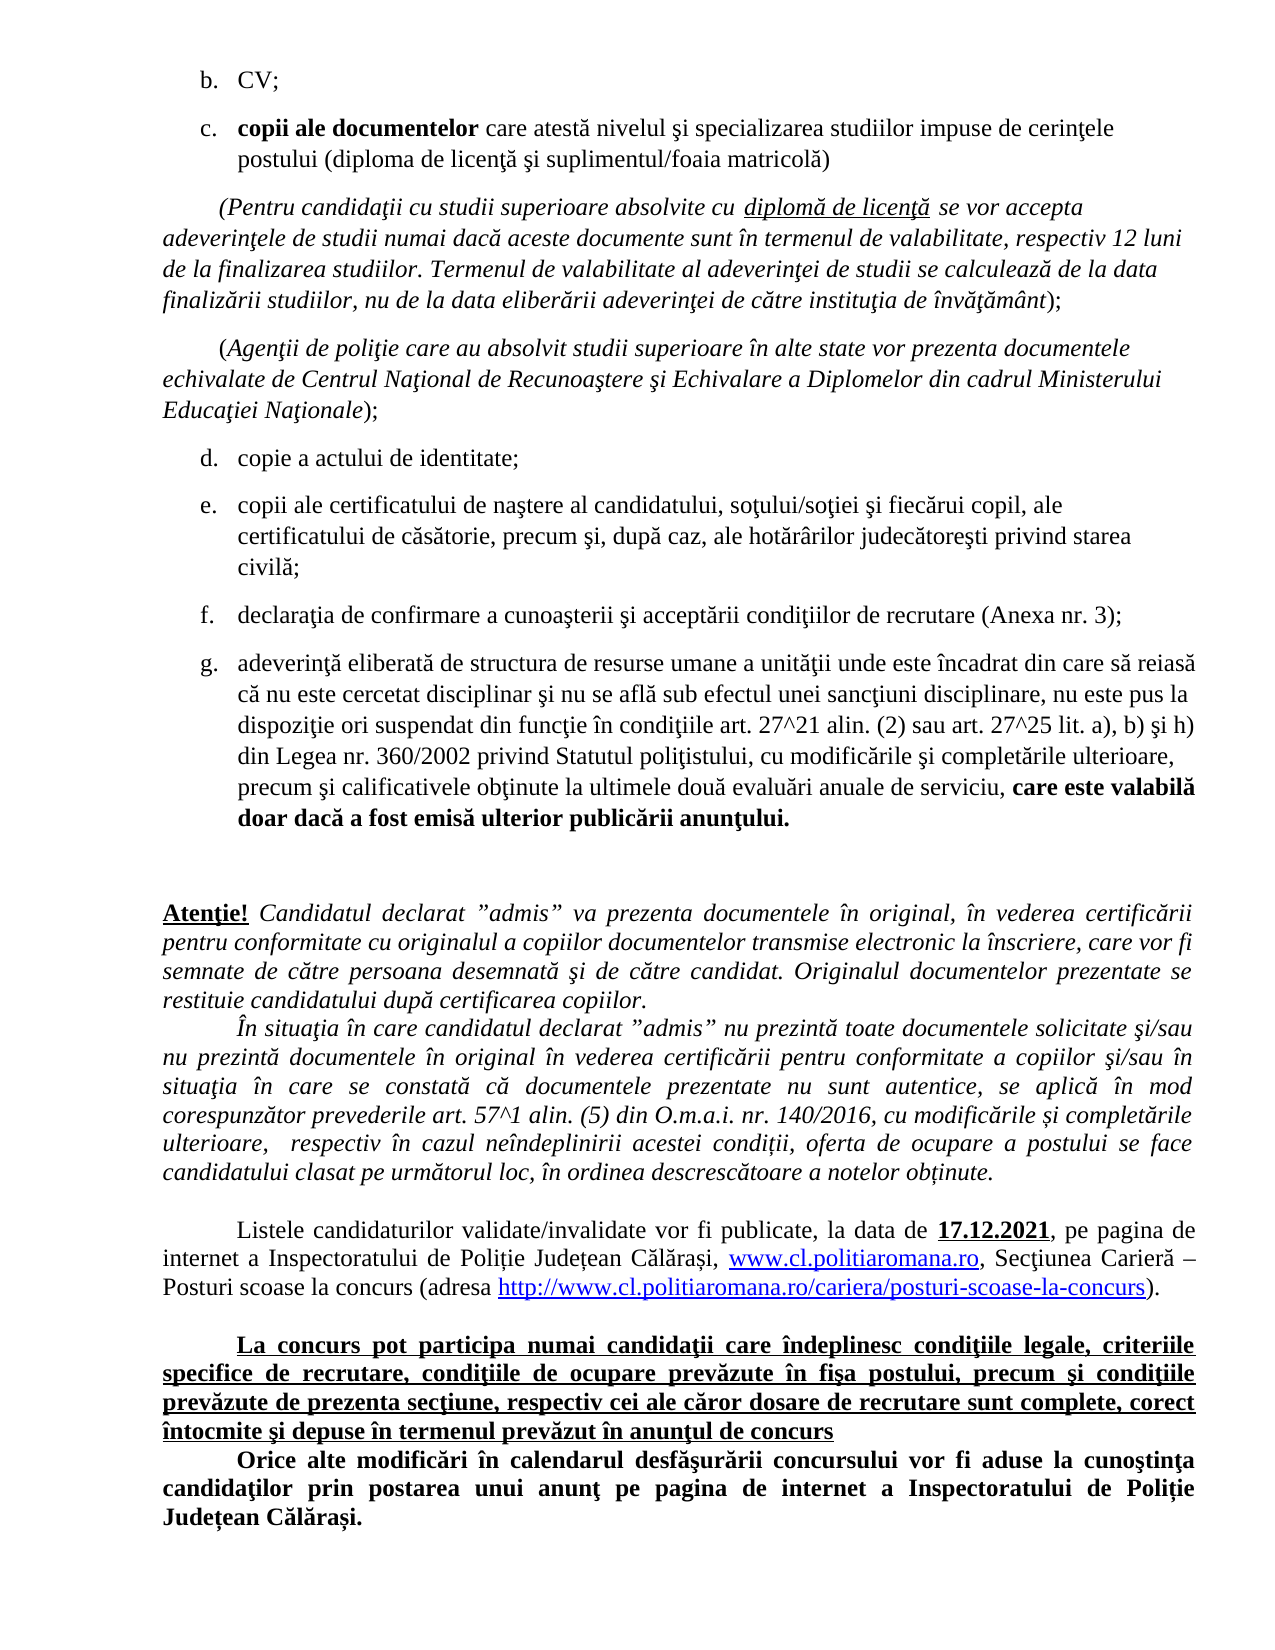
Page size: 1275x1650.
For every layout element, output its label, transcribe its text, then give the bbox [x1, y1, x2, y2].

list CV; [200, 66, 1196, 94]
list adeverinţă eliberată de structura de resurse umane a unităţii unde este încadrat din care să reiasă că nu este cercetat disciplinar şi nu se află sub efectul unei sancţiuni disciplinare, nu este pus la dispoziţie ori suspendat din funcţie în condiţiile art. 27^21 alin. (2) sau art. 27^25 lit. a), b) şi h) din Legea nr. 360/2002 privind Statutul poliţistului, cu modificările şi completările ulterioare, precum şi calificativele obţinute la ultimele două evaluări anuale de serviciu, care este valabilă doar dacă a fost emisă ulterior publicării anunţului. [200, 648, 1196, 832]
text Orice alte modificări în calendarul desfăşurării concursului vor fi aduse la cunoştinţa candidaţilor prin postarea unui anunţ pe pagina de internet a Inspectoratului de Poliție Județean Călărași. [162, 1445, 1196, 1531]
text Atenţie! Candidatul declarat ”admis” va prezenta documentele în original, în vederea certificării pentru conformitate cu originalul a copiilor documentelor transmise electronic la înscriere, care vor fi semnate de către persoana desemnată şi de către candidat. Originalul documentelor prezentate se restituie candidatului după certificarea copiilor. [162, 898, 1196, 1013]
text (Agenţii de poliţie care au absolvit studii superioare în alte state vor prezenta documentele echivalate de Centrul Naţional de Recunoaştere şi Echivalare a Diplomelor din cadrul Ministerului Educaţiei Naţionale); [162, 333, 1196, 424]
text La concurs pot participa numai candidaţii care îndeplinesc condiţiile legale, criteriile specifice de recrutare, condiţiile de ocupare prevăzute în fişa postului, precum şi condiţiile prevăzute de prezenta secţiune, respectiv cei ale căror dosare de recrutare sunt complete, corect întocmite şi depuse în termenul prevăzut în anunţul de concurs [162, 1330, 1196, 1383]
text La concurs pot participa numai candidaţii care îndeplinesc condiţiile legale, criteriile specifice de recrutare, condiţiile de ocupare prevăzute în fişa postului, precum şi condiţiile prevăzute de prezenta secţiune, respectiv cei ale căror dosare de recrutare sunt complete, corect întocmite şi depuse în termenul prevăzut în anunţul de concurs [162, 1384, 1196, 1412]
list copii ale documentelor care atestă nivelul şi specializarea studiilor impuse de cerinţele postului (diploma de licenţă şi suplimentul/foaia matricolă) [200, 113, 1196, 173]
list declaraţia de confirmare a cunoaşterii şi acceptării condiţiilor de recrutare (Anexa nr. 3); [200, 600, 1196, 629]
text La concurs pot participa numai candidaţii care îndeplinesc condiţiile legale, criteriile specifice de recrutare, condiţiile de ocupare prevăzute în fişa postului, precum şi condiţiile prevăzute de prezenta secţiune, respectiv cei ale căror dosare de recrutare sunt complete, corect întocmite şi depuse în termenul prevăzut în anunţul de concurs [162, 1414, 1196, 1445]
text Listele candidaturilor validate/invalidate vor fi publicate, la data de 17.12.2021, pe pagina de internet a Inspectoratului de Poliție Județean Călărași, www.cl.politiaromana.ro, Secţiunea Carieră – Posturi scoase la concurs (adresa http://www.cl.politiaromana.ro/cariera/posturi-scoase-la-concurs). [162, 1215, 1196, 1301]
text În situaţia în care candidatul declarat ”admis” nu prezintă toate documentele solicitate şi/sau nu prezintă documentele în original în vederea certificării pentru conformitate a copiilor şi/sau în situaţia în care se constată că documentele prezentate nu sunt autentice, se aplică în mod corespunzător prevederile art. 57^1 alin. (5) din O.m.a.i. nr. 140/2016, cu modificările și completările ulterioare, respectiv în cazul neîndeplinirii acestei condiții, oferta de ocupare a postului se face candidatului clasat pe următorul loc, în ordinea descrescătoare a notelor obținute. [162, 1013, 1196, 1186]
list copie a actului de identitate; [200, 443, 1196, 471]
text (Pentru candidaţii cu studii superioare absolvite cu diplomă de licenţă se vor accepta adeverinţele de studii numai dacă aceste documente sunt în termenul de valabilitate, respectiv 12 luni de la finalizarea studiilor. Termenul de valabilitate al adeverinţei de studii se calculează de la data finalizării studiilor, nu de la data eliberării adeverinţei de către instituţia de învăţământ); [162, 192, 1196, 314]
list copii ale certificatului de naştere al candidatului, soţului/soţiei şi fiecărui copil, ale certificatului de căsătorie, precum şi, după caz, ale hotărârilor judecătoreşti privind starea civilă; [200, 490, 1196, 581]
